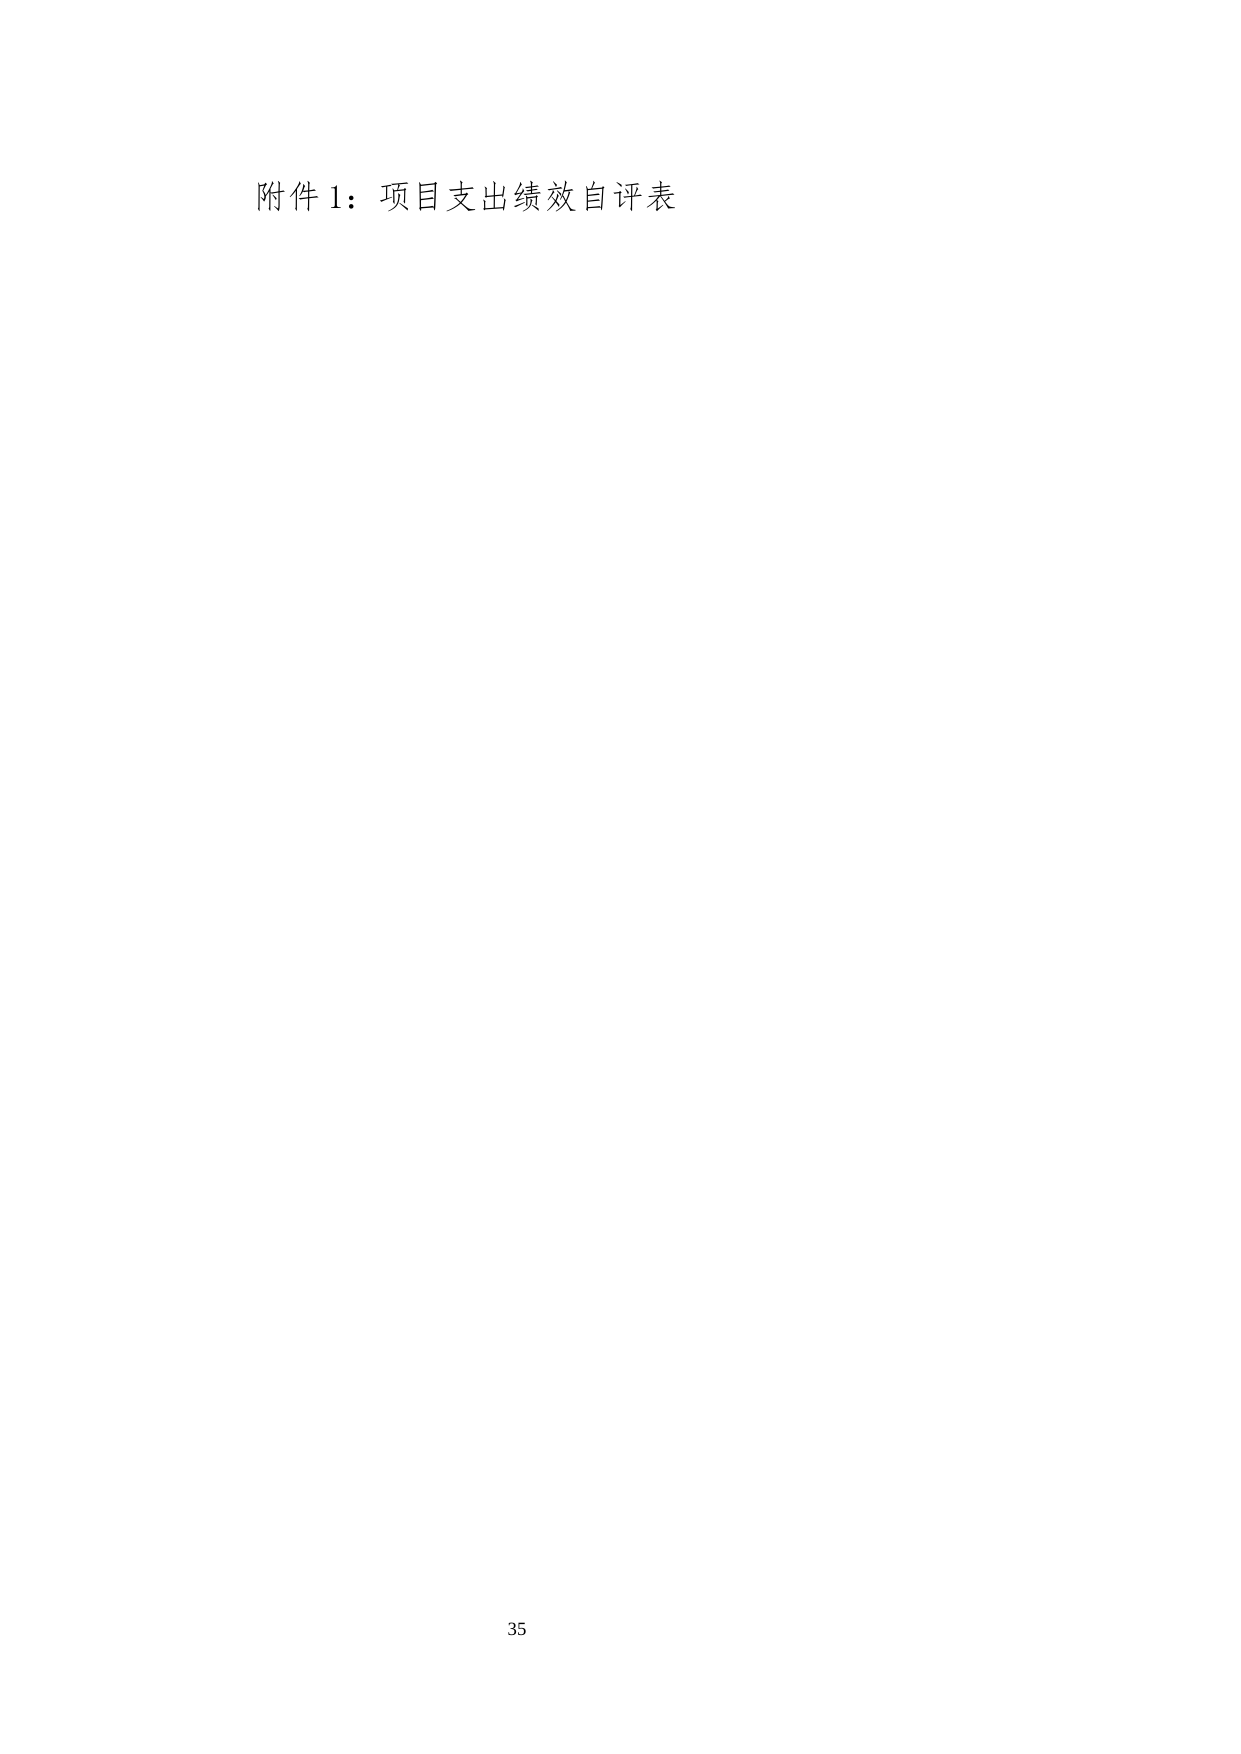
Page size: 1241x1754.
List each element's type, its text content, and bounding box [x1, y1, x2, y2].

subtitle 附件1：项目支出绩效自评表 [187, 162, 1053, 227]
